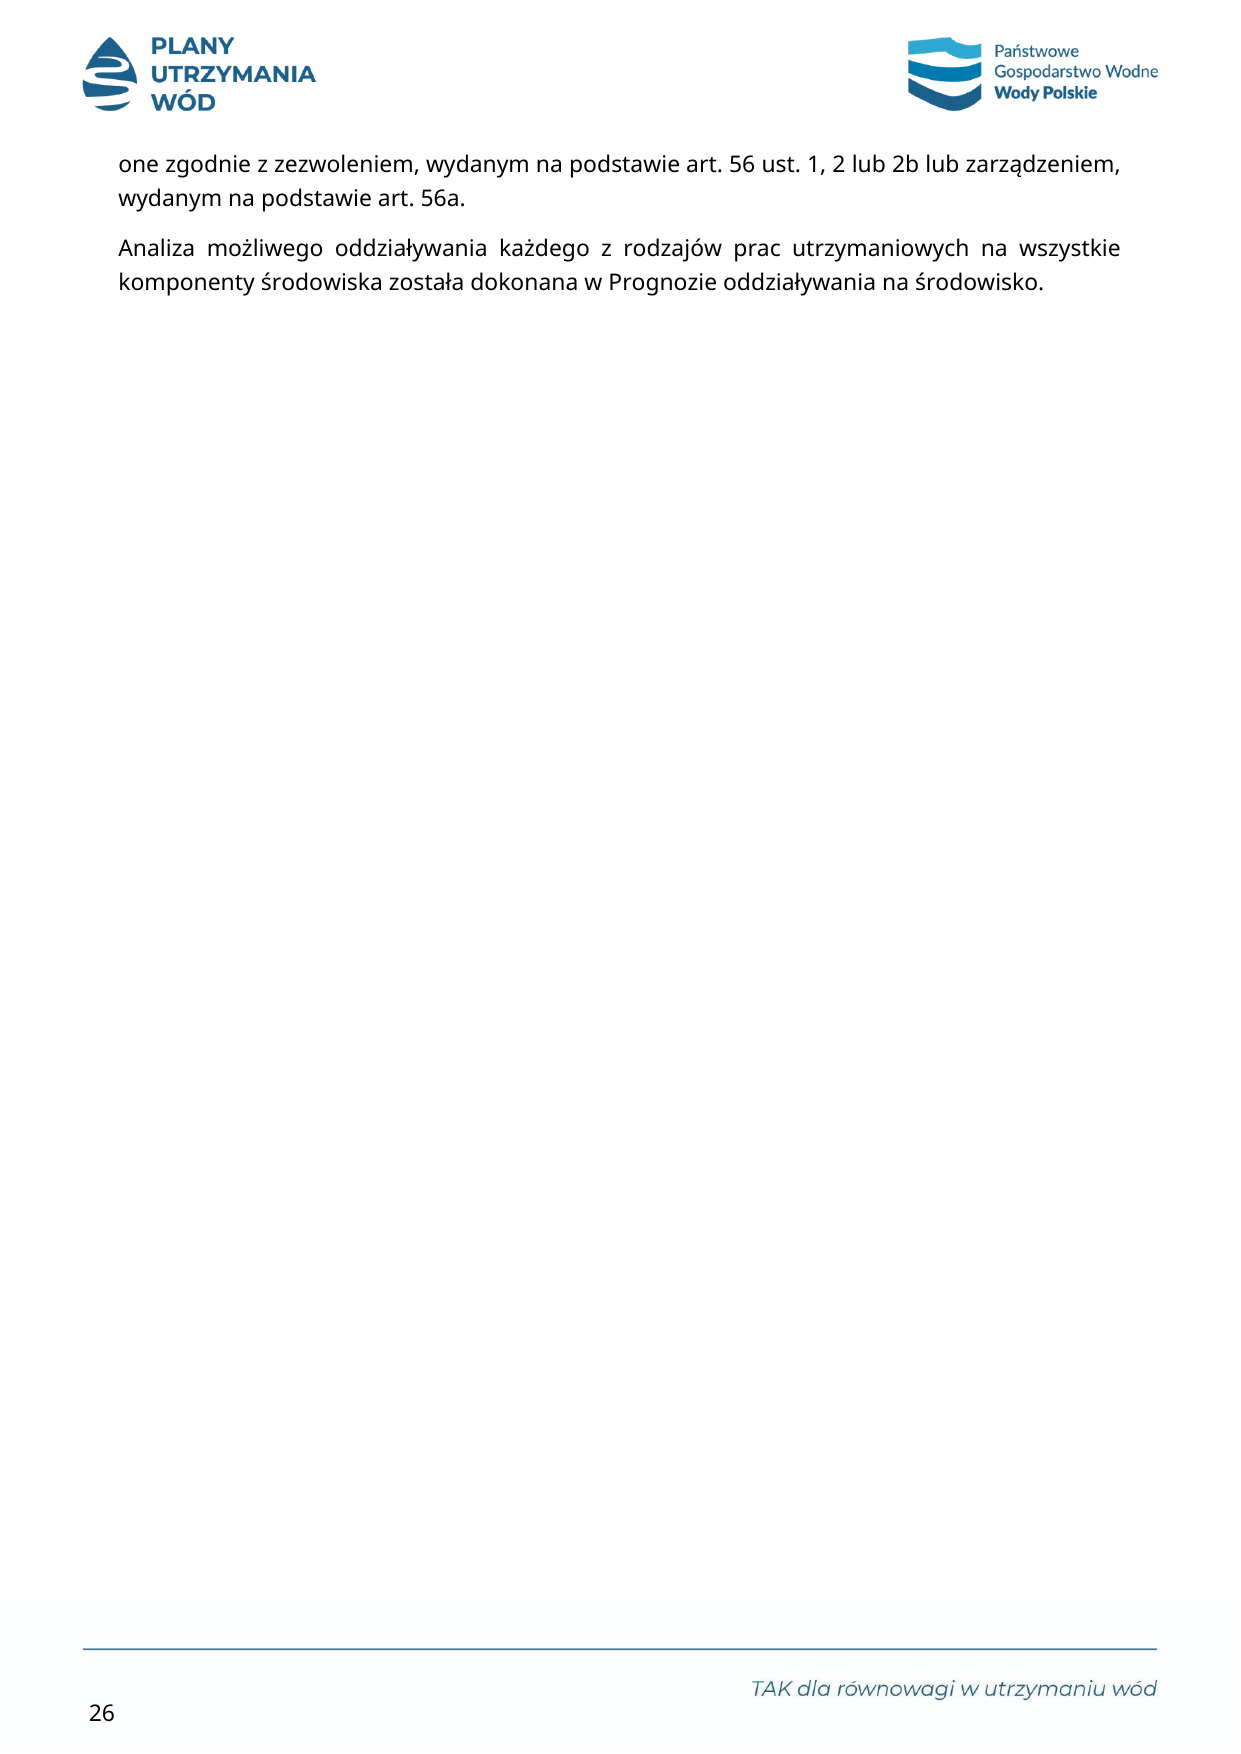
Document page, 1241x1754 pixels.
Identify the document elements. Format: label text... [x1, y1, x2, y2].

picture [0, 1600, 1240, 1751]
picture [0, 0, 1241, 149]
text Analiza możliwego oddziaływania każdego z rodzajów prac utrzymaniowych na wszystkie komponenty środowiska została dokonana w Prognozie oddziaływania na środowisko. [118, 232, 1122, 297]
